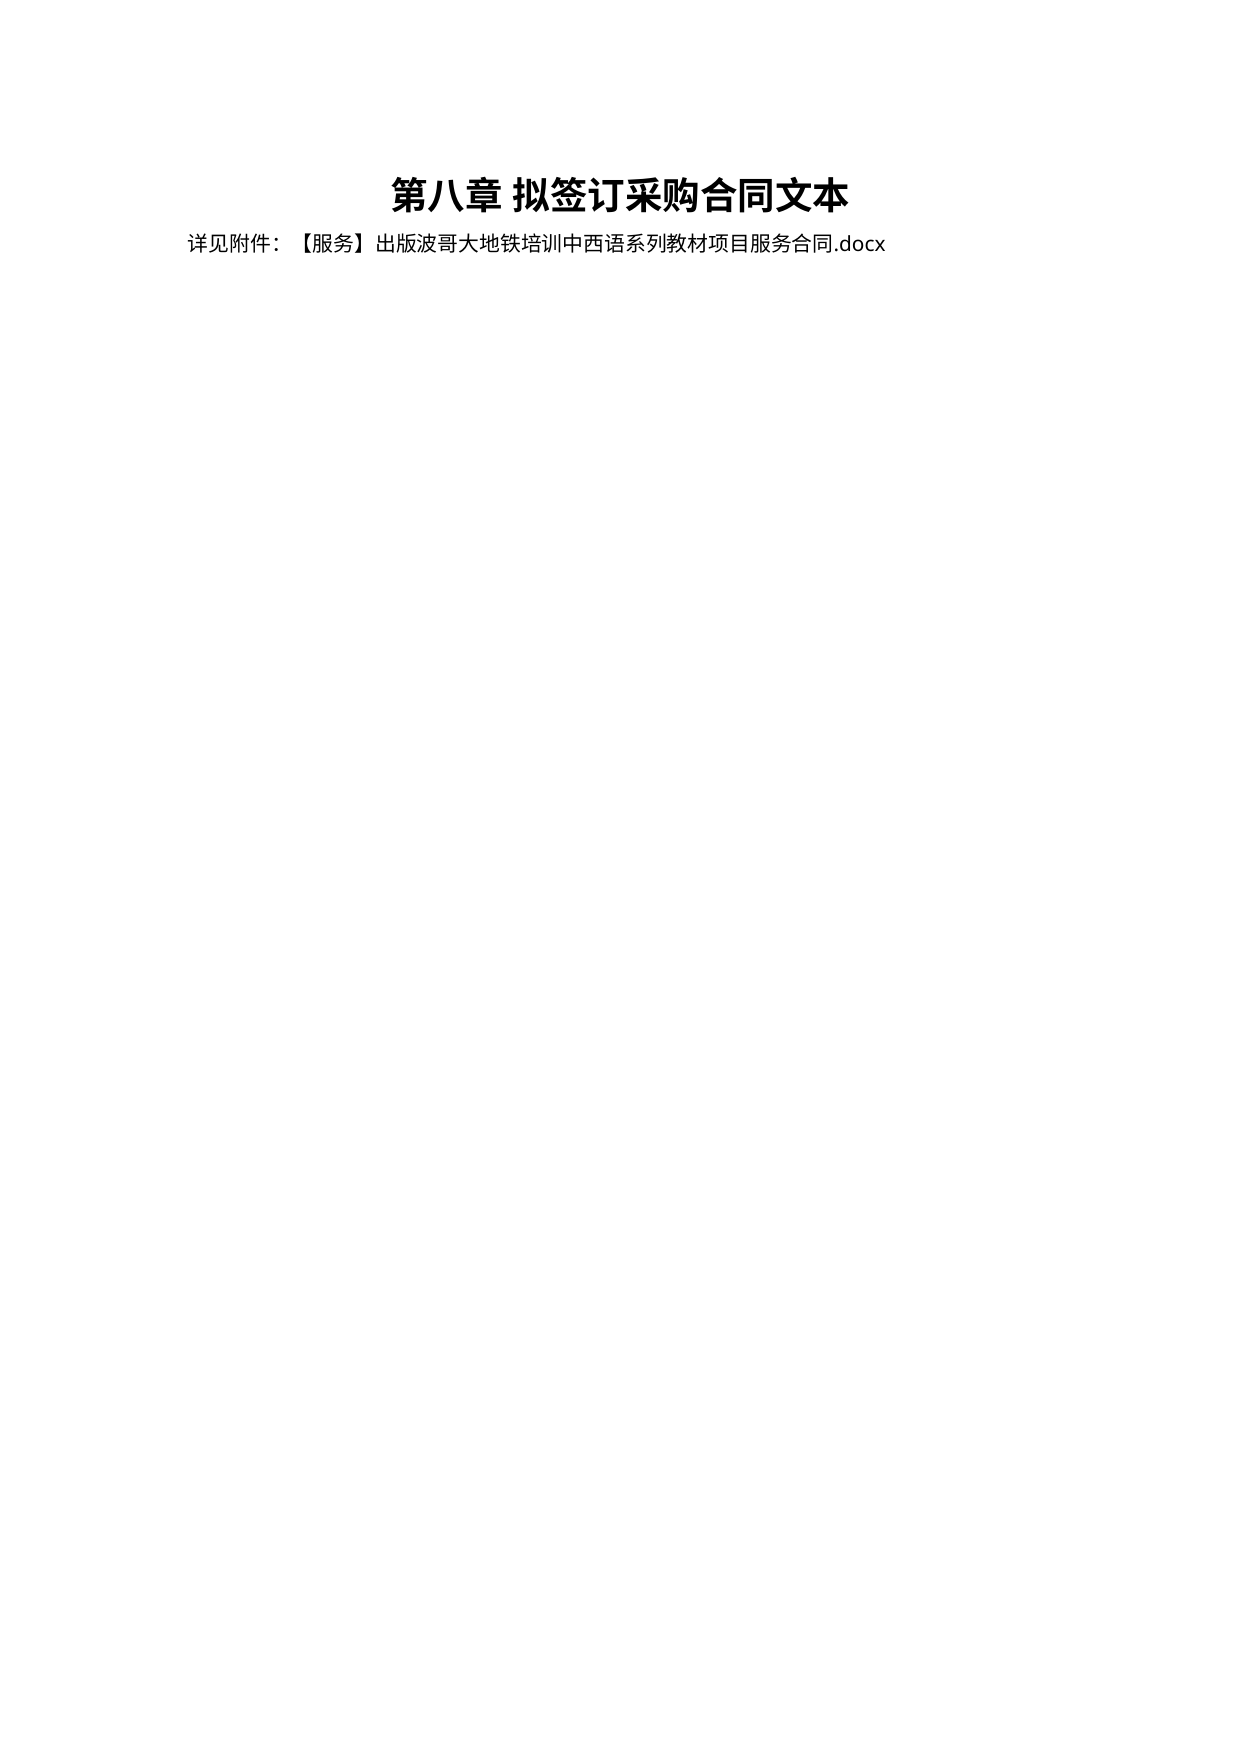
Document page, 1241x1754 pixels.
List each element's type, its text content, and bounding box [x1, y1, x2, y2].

text 第八章 拟签订采购合同文本 [187, 162, 1053, 227]
text 详见附件：【服务】出版波哥大地铁培训中西语系列教材项目服务合同.docx [187, 227, 1053, 259]
